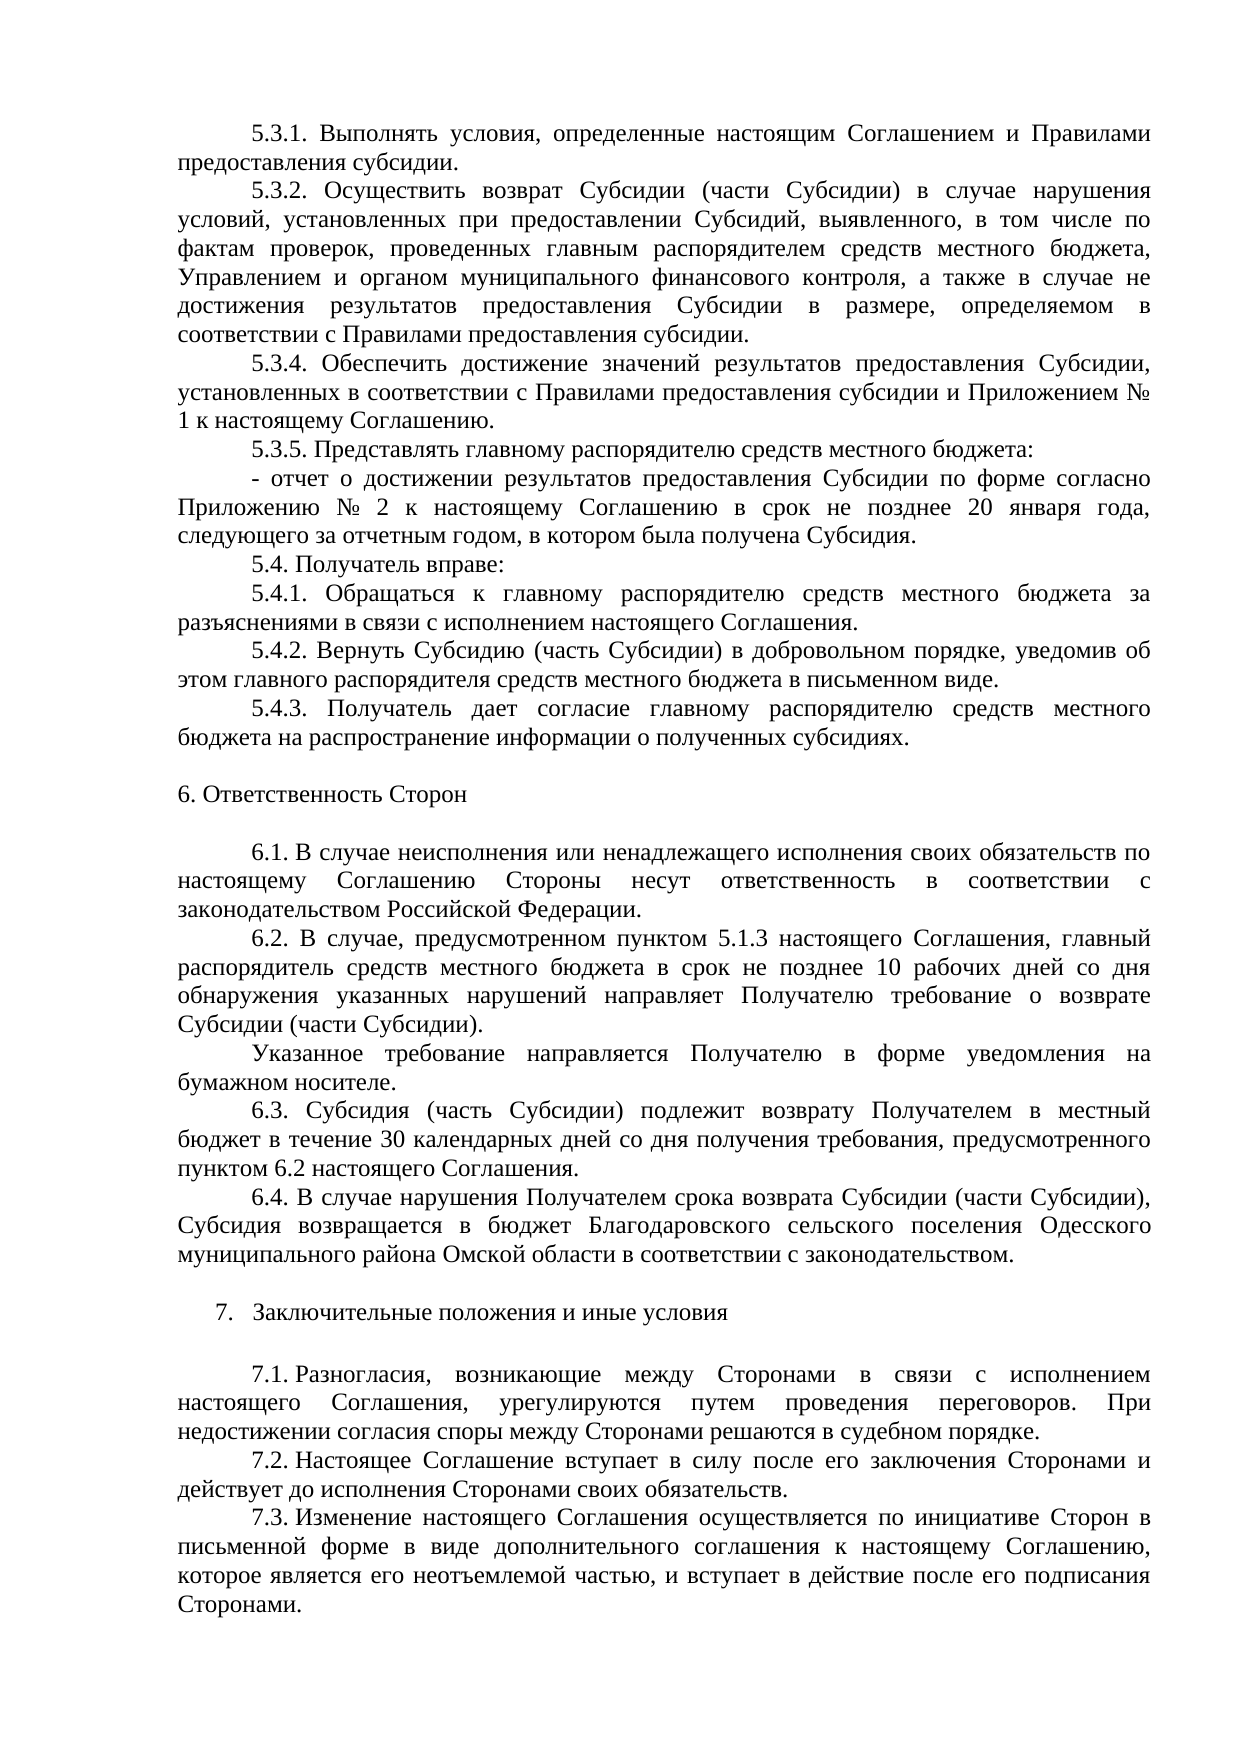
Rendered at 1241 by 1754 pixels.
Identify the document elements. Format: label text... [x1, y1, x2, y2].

text 6.4. В случае нарушения Получателем срока возврата Субсидии (части Субсидии), Субсидия возвращается в бюджет Благодаровского сельского поселения Одесского муниципального района Омской области в соответствии с законодательством. [177, 1182, 1152, 1268]
text 5.4.3. Получатель дает согласие главному распорядителю средств местного бюджета на распространение информации о полученных субсидиях. [177, 693, 1152, 751]
text - отчет о достижении результатов предоставления Субсидии по форме согласно Приложению № 2 к настоящему Соглашению в срок не позднее 20 января года, следующего за отчетным годом, в котором была получена Субсидия. [177, 463, 1152, 549]
text 5.3.4. Обеспечить достижение значений результатов предоставления Субсидии, установленных в соответствии с Правилами предоставления субсидии и Приложением № 1 к настоящему Соглашению. [177, 348, 1152, 434]
text 5.3.2. Осуществить возврат Субсидии (части Субсидии) в случае нарушения условий, установленных при предоставлении Субсидий, выявленного, в том числе по фактам проверок, проведенных главным распорядителем средств местного бюджета, Управлением и органом муниципального финансового контроля, а также в случае не достижения результатов предоставления Субсидии в размере, определяемом в соответствии с Правилами предоставления субсидии. [177, 176, 1152, 348]
list Заключительные положения и иные условия [215, 1297, 1152, 1326]
text 7.3. Изменение настоящего Соглашения осуществляется по инициативе Сторон в письменной форме в виде дополнительного соглашения к настоящему Соглашению, которое является его неотъемлемой частью, и вступает в действие после его подписания Сторонами. [177, 1502, 1152, 1617]
text 5.4.2. Вернуть Субсидию (часть Субсидии) в добровольном порядке, уведомив об этом главного распорядителя средств местного бюджета в письменном виде. [177, 636, 1152, 693]
text 5.3.1. Выполнять условия, определенные настоящим Соглашением и Правилами предоставления субсидии. [177, 118, 1152, 176]
text 6.2. В случае, предусмотренном пунктом 5.1.3 настоящего Соглашения, главный распорядитель средств местного бюджета в срок не позднее 10 рабочих дней со дня обнаружения указанных нарушений направляет Получателю требование о возврате Субсидии (части Субсидии). [177, 923, 1152, 1038]
text 7.2. Настоящее Соглашение вступает в силу после его заключения Сторонами и действует до исполнения Сторонами своих обязательств. [177, 1445, 1152, 1502]
text 5.3.5. Представлять главному распорядителю средств местного бюджета: [177, 434, 1152, 463]
text 5.4. Получатель вправе: [177, 549, 1152, 578]
text 6. Ответственность Сторон [177, 779, 1152, 808]
text Указанное требование направляется Получателю в форме уведомления на бумажном носителе. [177, 1038, 1152, 1096]
text 5.4.1. Обращаться к главному распорядителю средств местного бюджета за разъяснениями в связи с исполнением настоящего Соглашения. [177, 578, 1152, 636]
text 7.1. Разногласия, возникающие между Сторонами в связи с исполнением настоящего Соглашения, урегулируются путем проведения переговоров. При недостижении согласия споры между Сторонами решаются в судебном порядке. [177, 1359, 1152, 1445]
text 6.1. В случае неисполнения или ненадлежащего исполнения своих обязательств по настоящему Соглашению Стороны несут ответственность в соответствии с законодательством Российской Федерации. [177, 837, 1152, 923]
text 6.3. Субсидия (часть Субсидии) подлежит возврату Получателем в местный бюджет в течение 30 календарных дней со дня получения требования, предусмотренного пунктом 6.2 настоящего Соглашения. [177, 1096, 1152, 1182]
